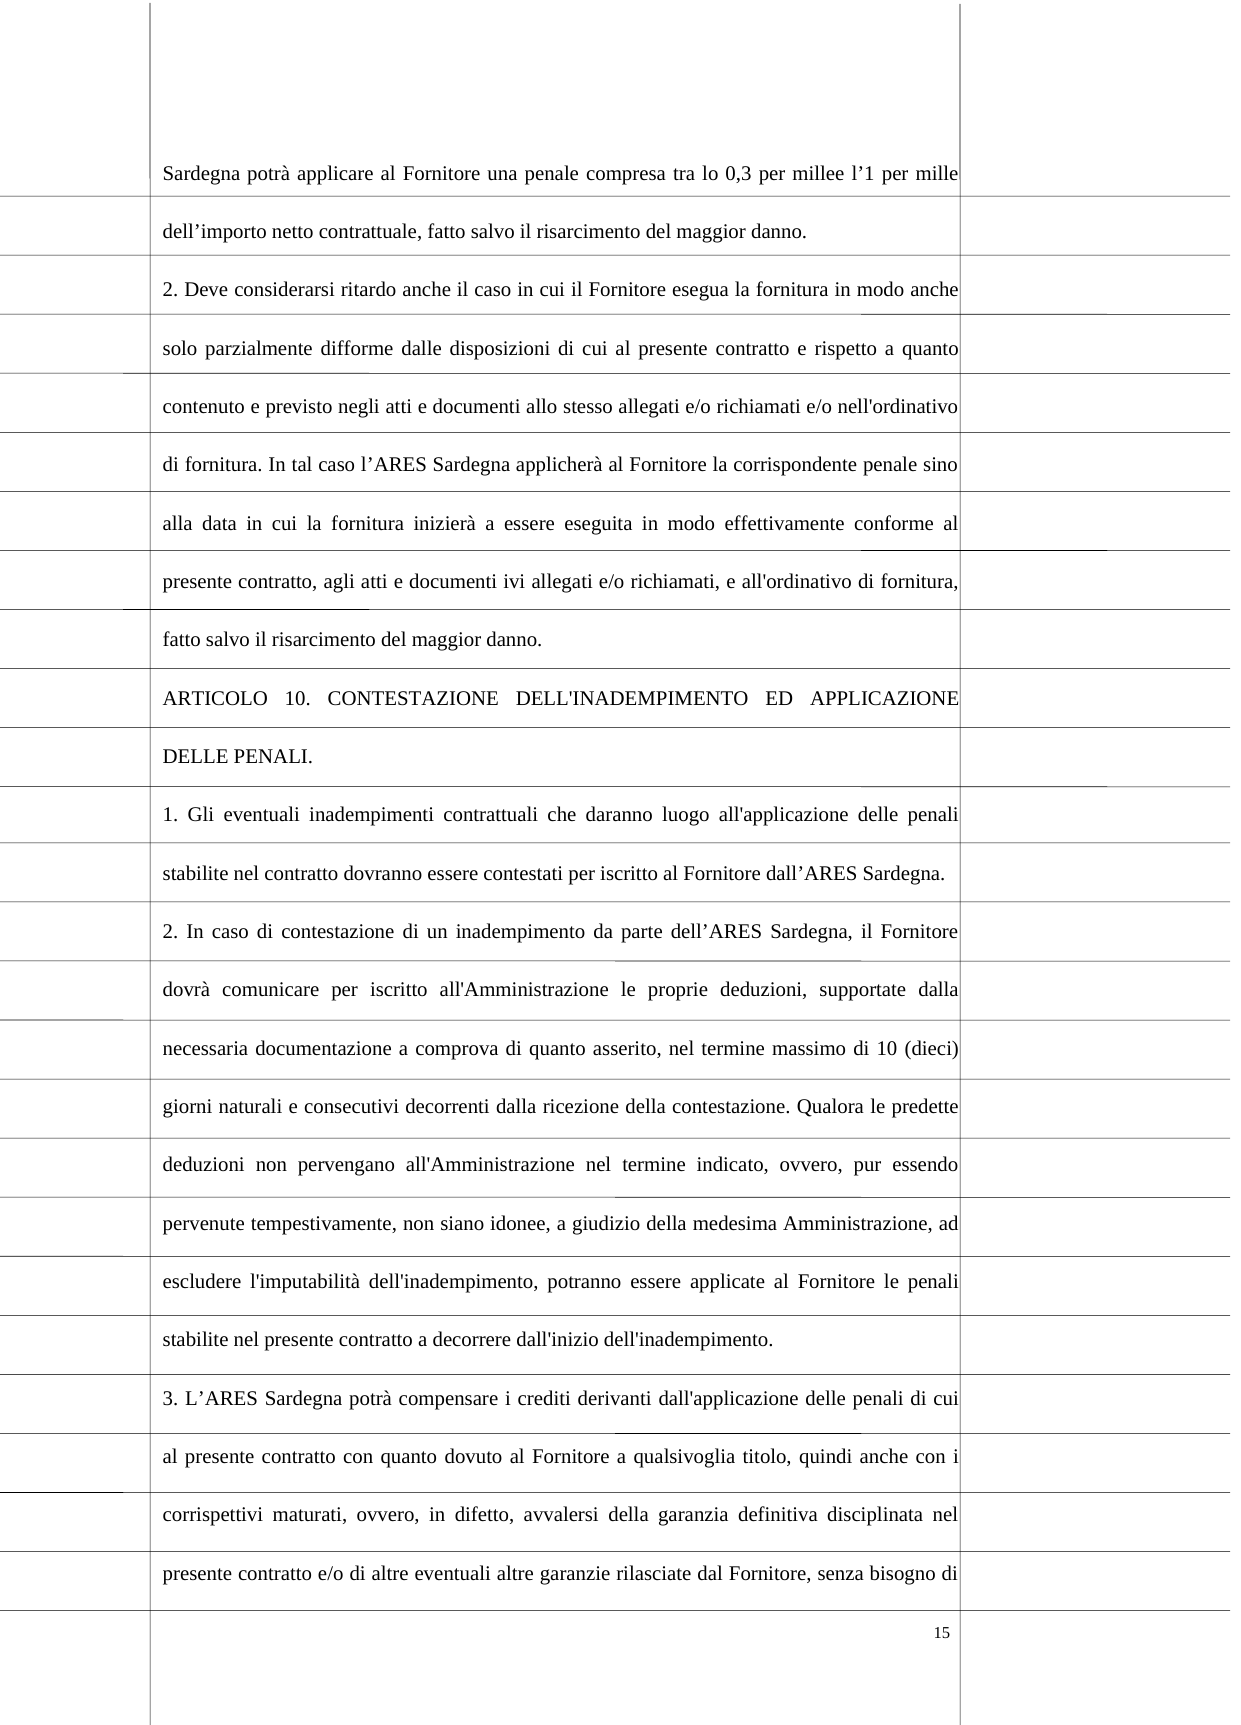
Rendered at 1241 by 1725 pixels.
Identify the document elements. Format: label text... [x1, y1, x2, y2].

text 1. Gli eventuali inadempimenti contrattuali che daranno luogo all'applicazione delle penali stabilite nel contratto dovranno essere contestati per iscritto al Fornitore dall’ARES Sardegna. [162, 775, 960, 892]
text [162, 133, 960, 250]
text ARTICOLO 10. CONTESTAZIONE DELL'INADEMPIMENTO ED APPLICAZIONE DELLE PENALI. [162, 658, 960, 775]
text 2. Deve considerarsi ritardo anche il caso in cui il Fornitore esegua la fornitura in modo anche solo parzialmente difforme dalle disposizioni di cui al presente contratto e rispetto a quanto contenuto e previsto negli atti e documenti allo stesso allegati e/o richiamati e/o nell'ordinativo di fornitura. In tal caso l’ARES Sardegna applicherà al Fornitore la corrispondente penale sino alla data in cui la fornitura inizierà a essere eseguita in modo effettivamente conforme al presente contratto, agli atti e documenti ivi allegati e/o richiamati, e all'ordinativo di fornitura, fatto salvo il risarcimento del maggior danno. [162, 250, 960, 658]
text 2. In caso di contestazione di un inadempimento da parte dell’ARES Sardegna, il Fornitore dovrà comunicare per iscritto all'Amministrazione le proprie deduzioni, supportate dalla necessaria documentazione a comprova di quanto asserito, nel termine massimo di 10 (dieci) giorni naturali e consecutivi decorrenti dalla ricezione della contestazione. Qualora le predette deduzioni non pervengano all'Amministrazione nel termine indicato, ovvero, pur essendo pervenute tempestivamente, non siano idonee, a giudizio della medesima Amministrazione, ad escludere l'imputabilità dell'inadempimento, potranno essere applicate al Fornitore le penali stabilite nel presente contratto a decorrere dall'inizio dell'inadempimento. [162, 892, 960, 1358]
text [162, 1358, 960, 1592]
